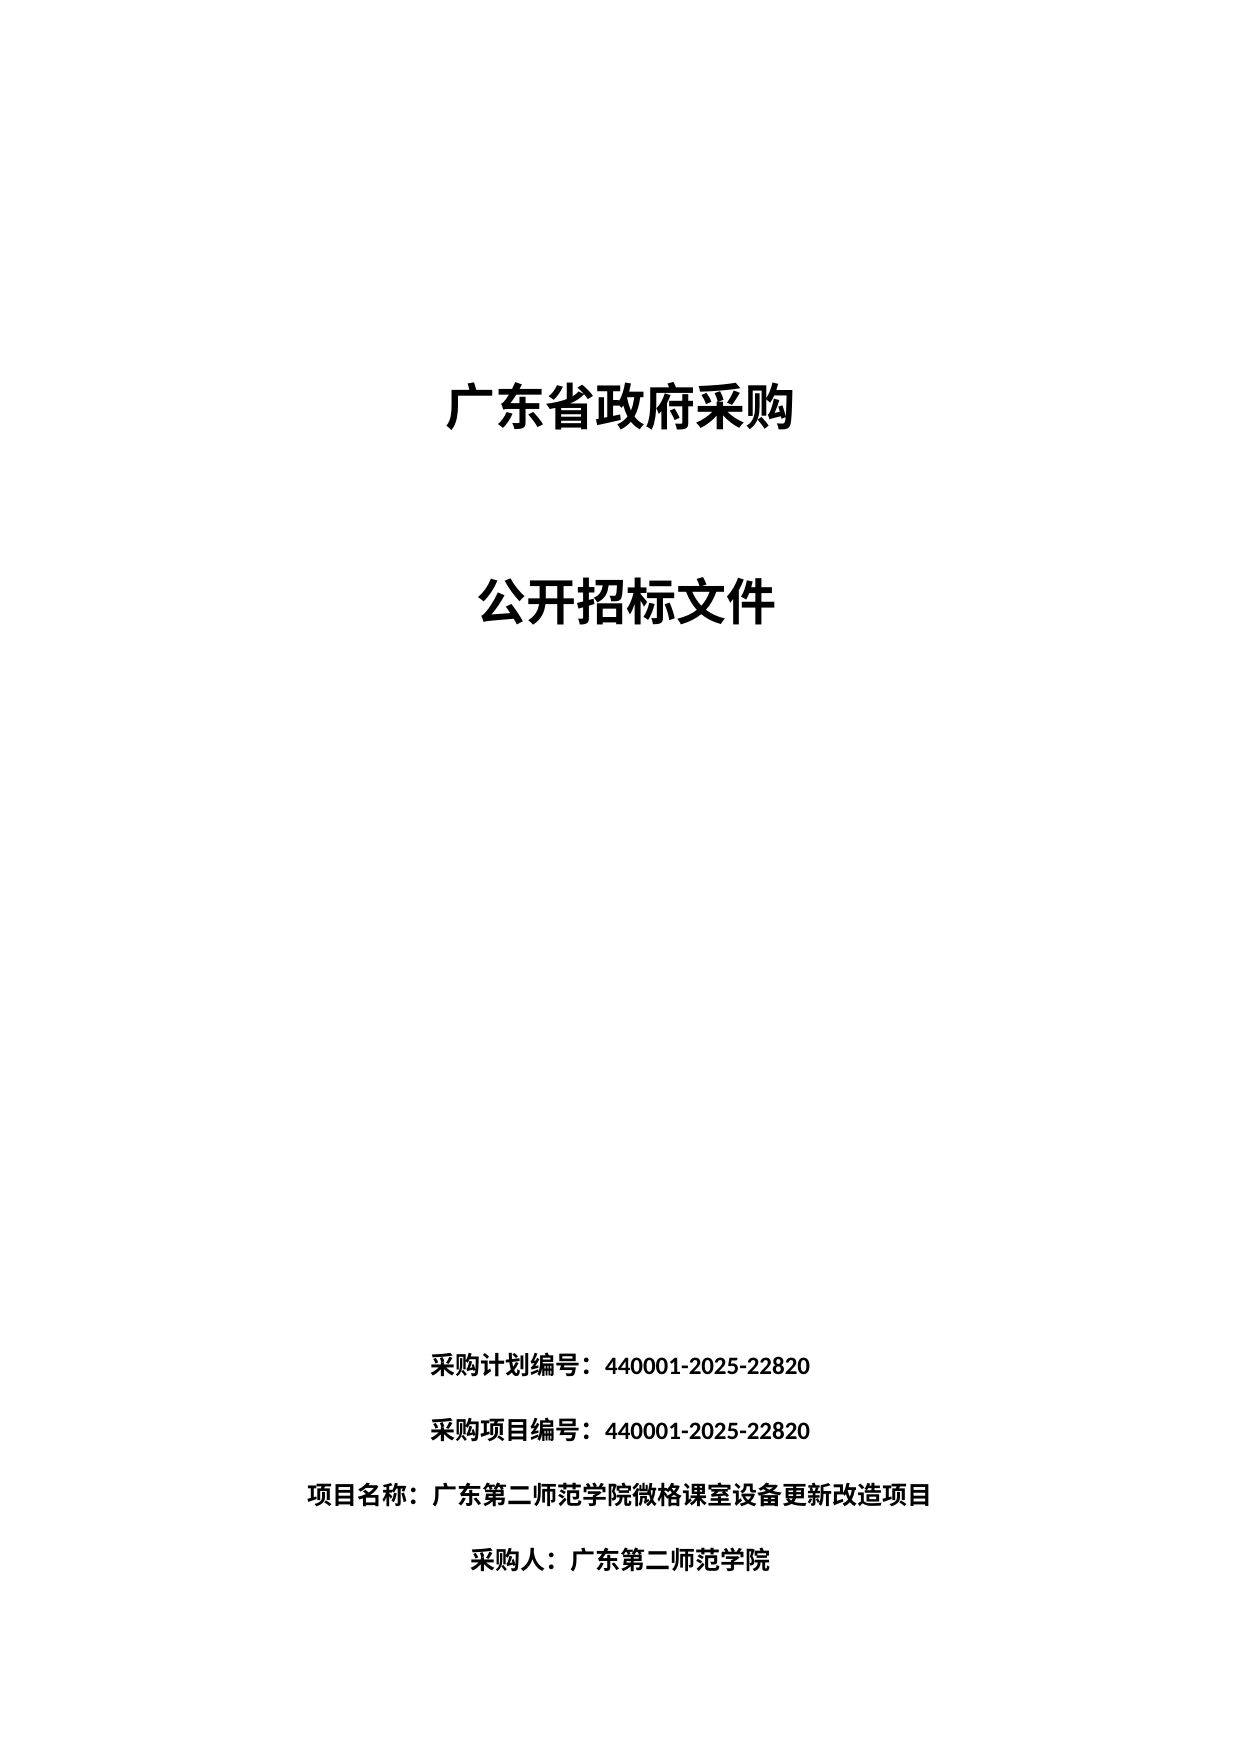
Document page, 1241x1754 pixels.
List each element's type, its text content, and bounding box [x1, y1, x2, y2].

text 采购项目编号：440001-2025-22820 [187, 1397, 1053, 1462]
text 采购人：广东第二师范学院 [187, 1527, 1053, 1592]
text 采购计划编号：440001-2025-22820 [187, 1332, 1053, 1397]
text 项目名称：广东第二师范学院微格课室设备更新改造项目 [187, 1462, 1053, 1527]
text 公开招标文件 [187, 552, 1053, 1332]
text 广东省政府采购 [187, 357, 1053, 454]
